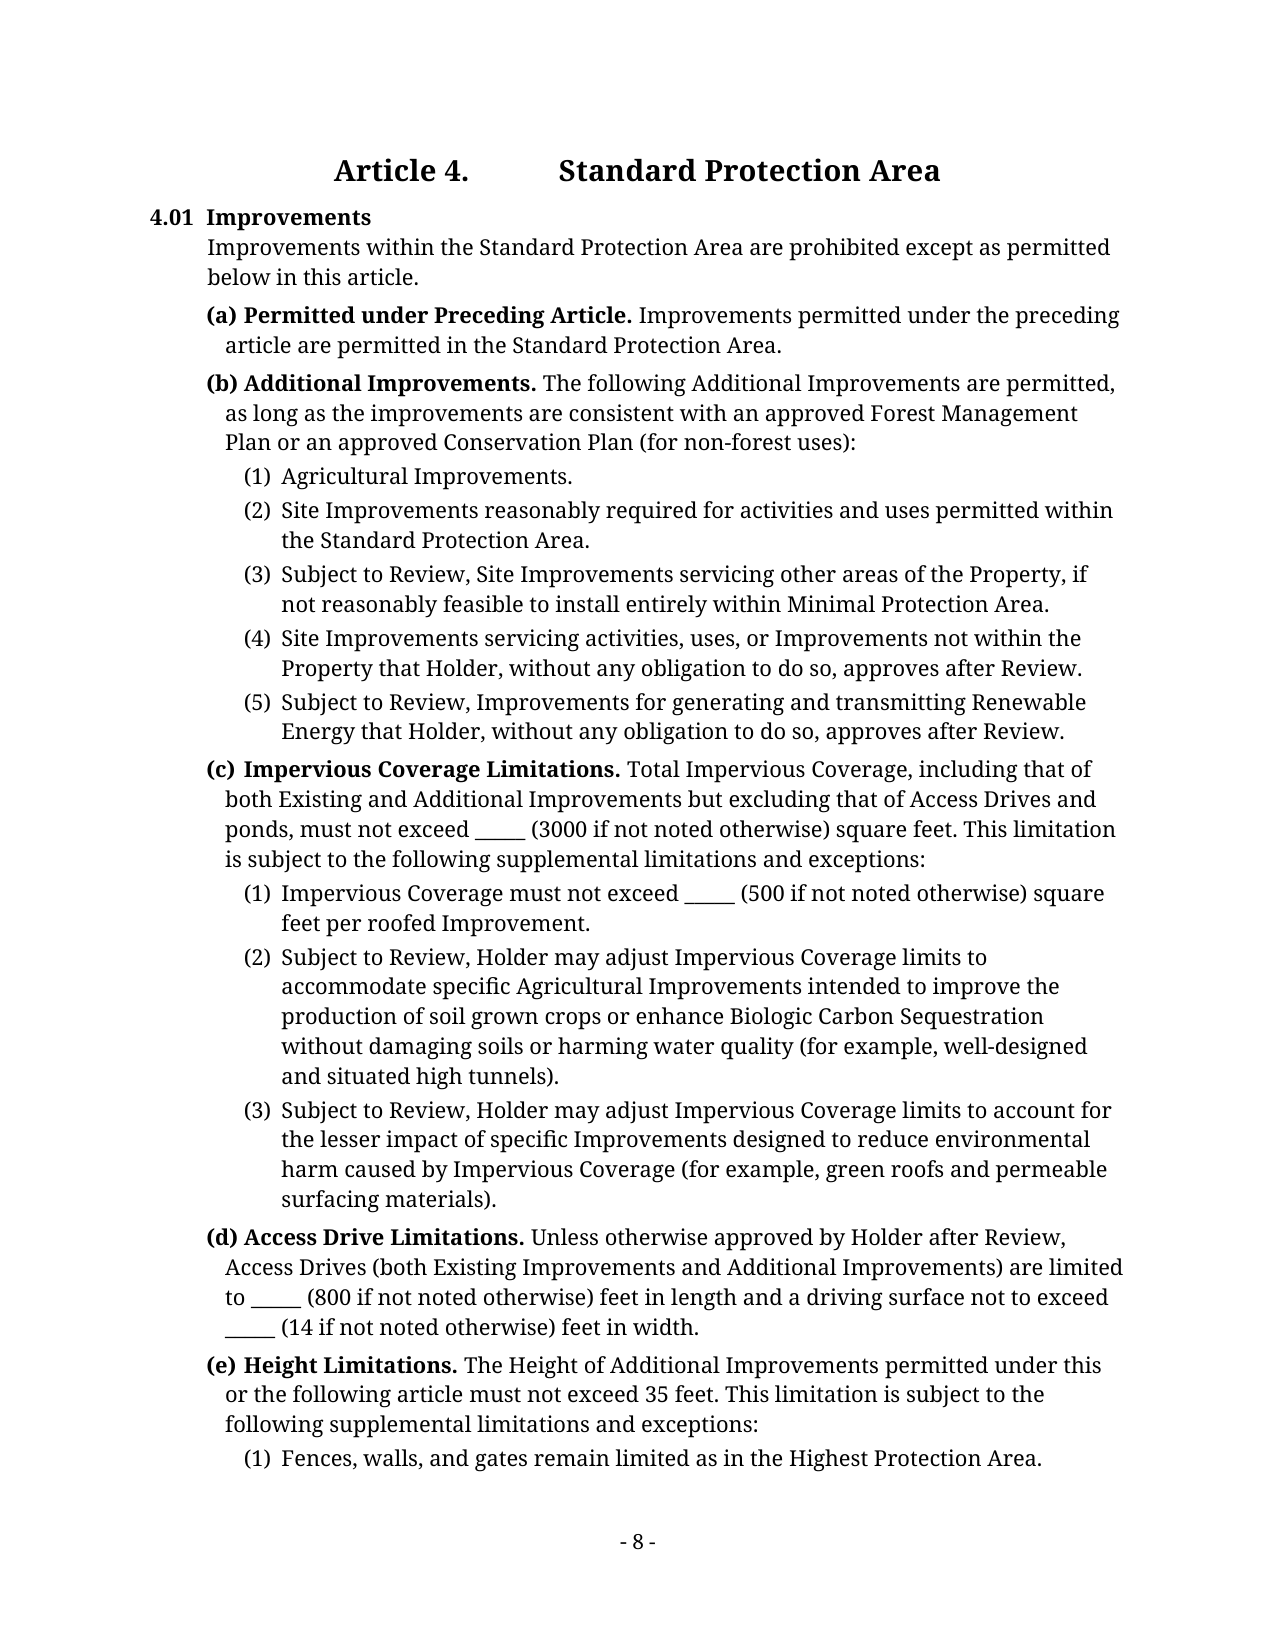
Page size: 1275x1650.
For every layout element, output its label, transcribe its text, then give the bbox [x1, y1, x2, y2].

subtitle Subject to Review, Site Improvements servicing other areas of the Property, if not reasonably feasible to install entirely within Minimal Protection Area. [244, 559, 1125, 619]
subtitle Site Improvements servicing activities, uses, or Improvements not within the Property that Holder, without any obligation to do so, approves after Review. [244, 623, 1125, 682]
subtitle Agricultural Improvements. [244, 461, 1125, 491]
subtitle Height Limitations. The Height of Additional Improvements permitted under this or the following article must not exceed 35 feet. This limitation is subject to the following supplemental limitations and exceptions: [206, 1350, 1125, 1439]
text Improvements within the Standard Protection Area are prohibited except as permitted below in this article. [207, 232, 1125, 292]
subtitle Impervious Coverage Limitations. Total Impervious Coverage, including that of both Existing and Additional Improvements but excluding that of Access Drives and ponds, must not exceed _____ (3000 if not noted otherwise) square feet. This limitation is subject to the following supplemental limitations and exceptions: [206, 754, 1125, 874]
subtitle Subject to Review, Improvements for generating and transmitting Renewable Energy that Holder, without any obligation to do so, approves after Review. [244, 687, 1125, 746]
subtitle Impervious Coverage must not exceed _____ (500 if not noted otherwise) square feet per roofed Improvement. [244, 878, 1125, 937]
subtitle Fences, walls, and gates remain limited as in the Highest Protection Area. [244, 1443, 1125, 1473]
subtitle Access Drive Limitations. Unless otherwise approved by Holder after Review, Access Drives (both Existing Improvements and Additional Improvements) are limited to _____ (800 if not noted otherwise) feet in length and a driving surface not to exceed _____ (14 if not noted otherwise) feet in width. [206, 1222, 1125, 1341]
subtitle Additional Improvements. The following Additional Improvements are permitted, as long as the improvements are consistent with an approved Forest Management Plan or an approved Conservation Plan (for non-forest uses): [206, 368, 1125, 457]
subtitle Subject to Review, Holder may adjust Impervious Coverage limits to account for the lesser impact of specific Improvements designed to reduce environmental harm caused by Impervious Coverage (for example, green roofs and permeable surfacing materials). [244, 1095, 1125, 1214]
subtitle Improvements [150, 202, 1125, 232]
subtitle Permitted under Preceding Article. Improvements permitted under the preceding article are permitted in the Standard Protection Area. [206, 300, 1125, 359]
subtitle Standard Protection Area [150, 150, 1125, 190]
subtitle Site Improvements reasonably required for activities and uses permitted within the Standard Protection Area. [244, 495, 1125, 555]
subtitle Subject to Review, Holder may adjust Impervious Coverage limits to accommodate specific Agricultural Improvements intended to improve the production of soil grown crops or enhance Biologic Carbon Sequestration without damaging soils or harming water quality (for example, well-designed and situated high tunnels). [244, 942, 1125, 1091]
